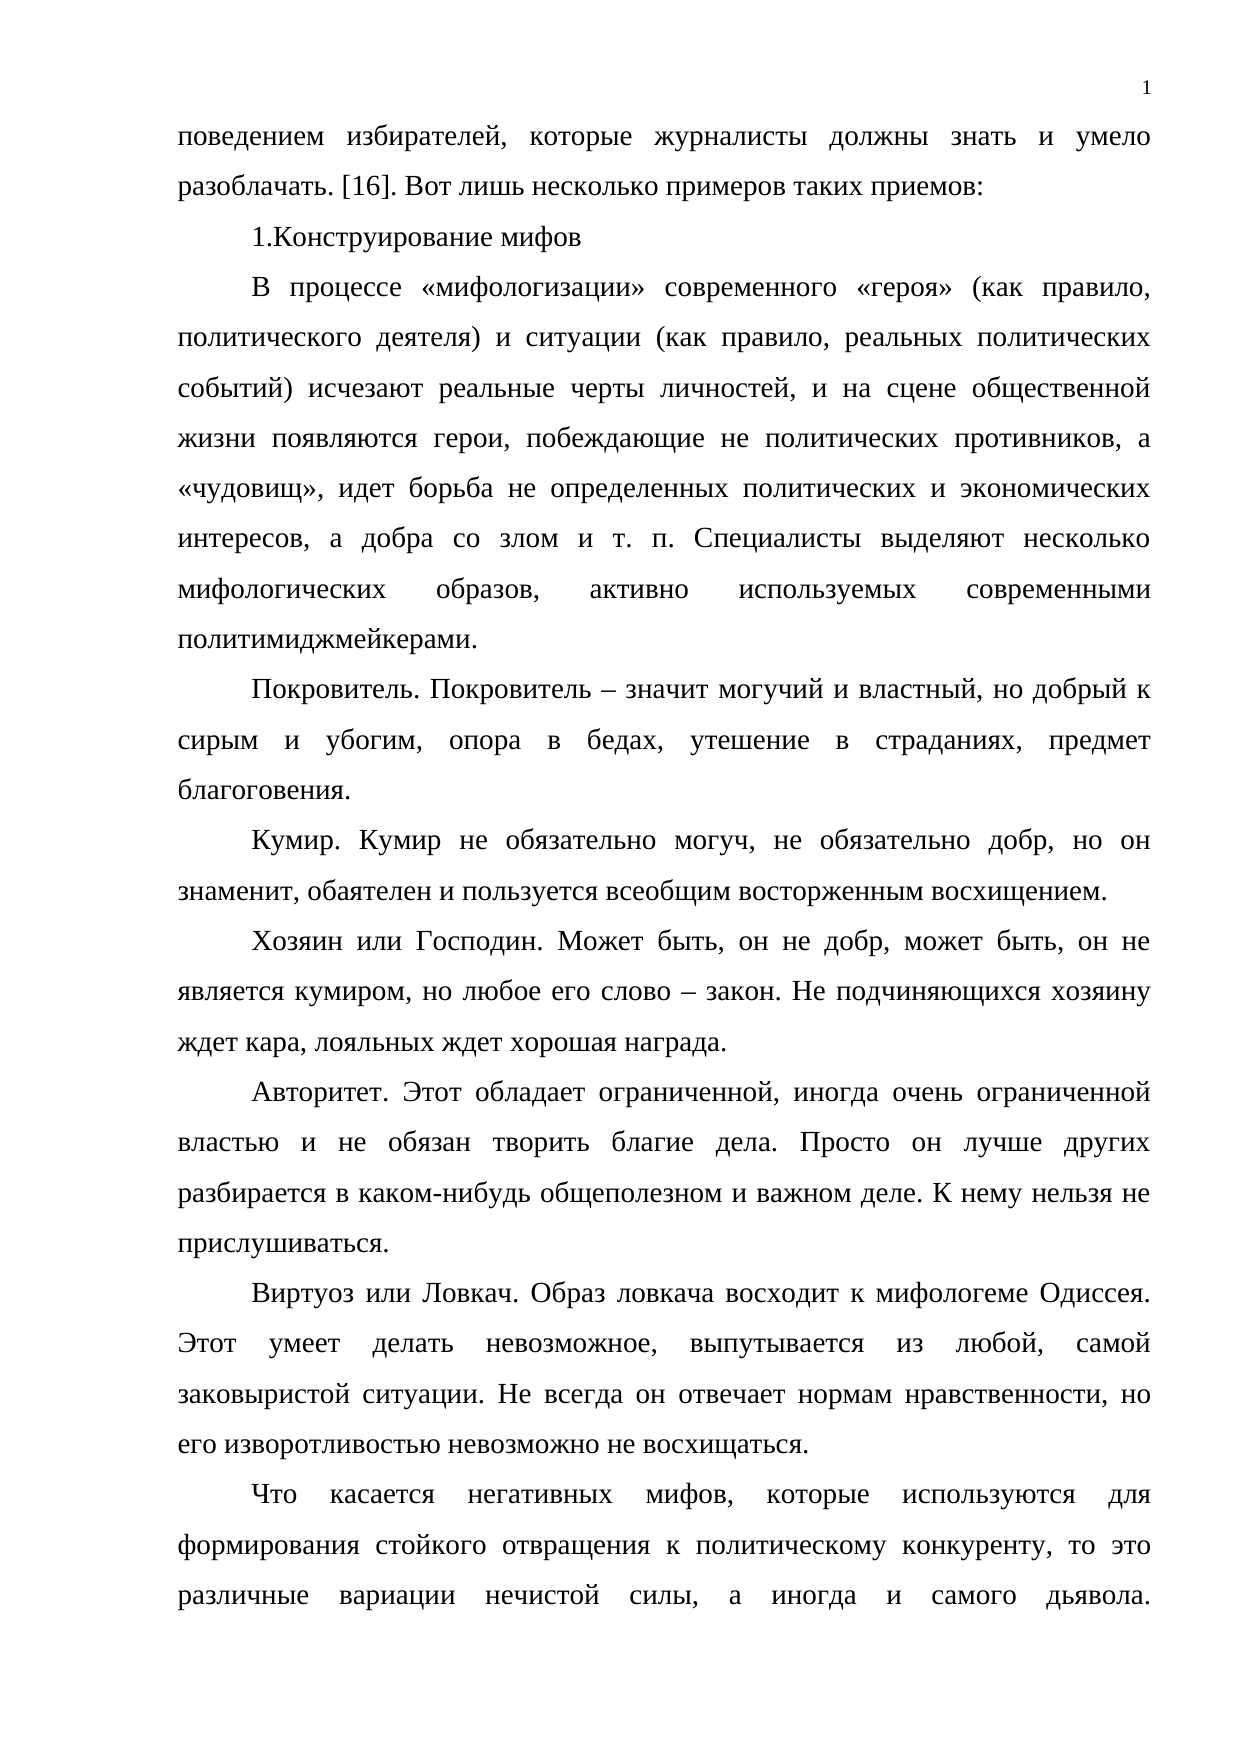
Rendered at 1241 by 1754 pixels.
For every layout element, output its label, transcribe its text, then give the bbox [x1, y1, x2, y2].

text В процессе «мифологизации» современного «героя» (как правило, политического деятеля) и ситуации (как правило, реальных политических событий) исчезают реальные черты личностей, и на сцене общественной жизни появляются герои, побеждающие не политических противников, а «чудовищ», идет борьба не определенных политических и экономических интересов, а добра со злом и т. п. Специалисты выделяют несколько мифологических образов, активно используемых современными политимиджмейкерами. [177, 269, 1152, 655]
text Виртуоз или Ловкач. Образ ловкача восходит к мифологеме Одиссея. Этот умеет делать невозможное, выпутывается из любой, самой заковыристой ситуации. Не всегда он отвечает нормам нравственности, но его изворотливостью невозможно не восхищаться. [177, 1275, 1152, 1460]
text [177, 118, 1152, 202]
text Авторитет. Этот обладает ограниченной, иногда очень ограниченной властью и не обязан творить благие дела. Просто он лучше других разбирается в каком-нибудь общеполезном и важном деле. К нему нельзя не прислушиваться. [177, 1074, 1152, 1258]
text Покровитель. Покровитель – значит могучий и властный, но добрый к сирым и убогим, опора в бедах, утешение в страданиях, предмет благоговения. [177, 672, 1152, 806]
text Кумир. Кумир не обязательно могуч, не обязательно добр, но он знаменит, обаятелен и пользуется всеобщим восторженным восхищением. [177, 822, 1152, 906]
text Хозяин или Господин. Может быть, он не добр, может быть, он не является кумиром, но любое его слово – закон. Не подчиняющихся хозяину ждет кара, лояльных ждет хорошая награда. [177, 923, 1152, 1057]
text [177, 1477, 1152, 1611]
text 1.Конструирование мифов [177, 219, 1152, 252]
